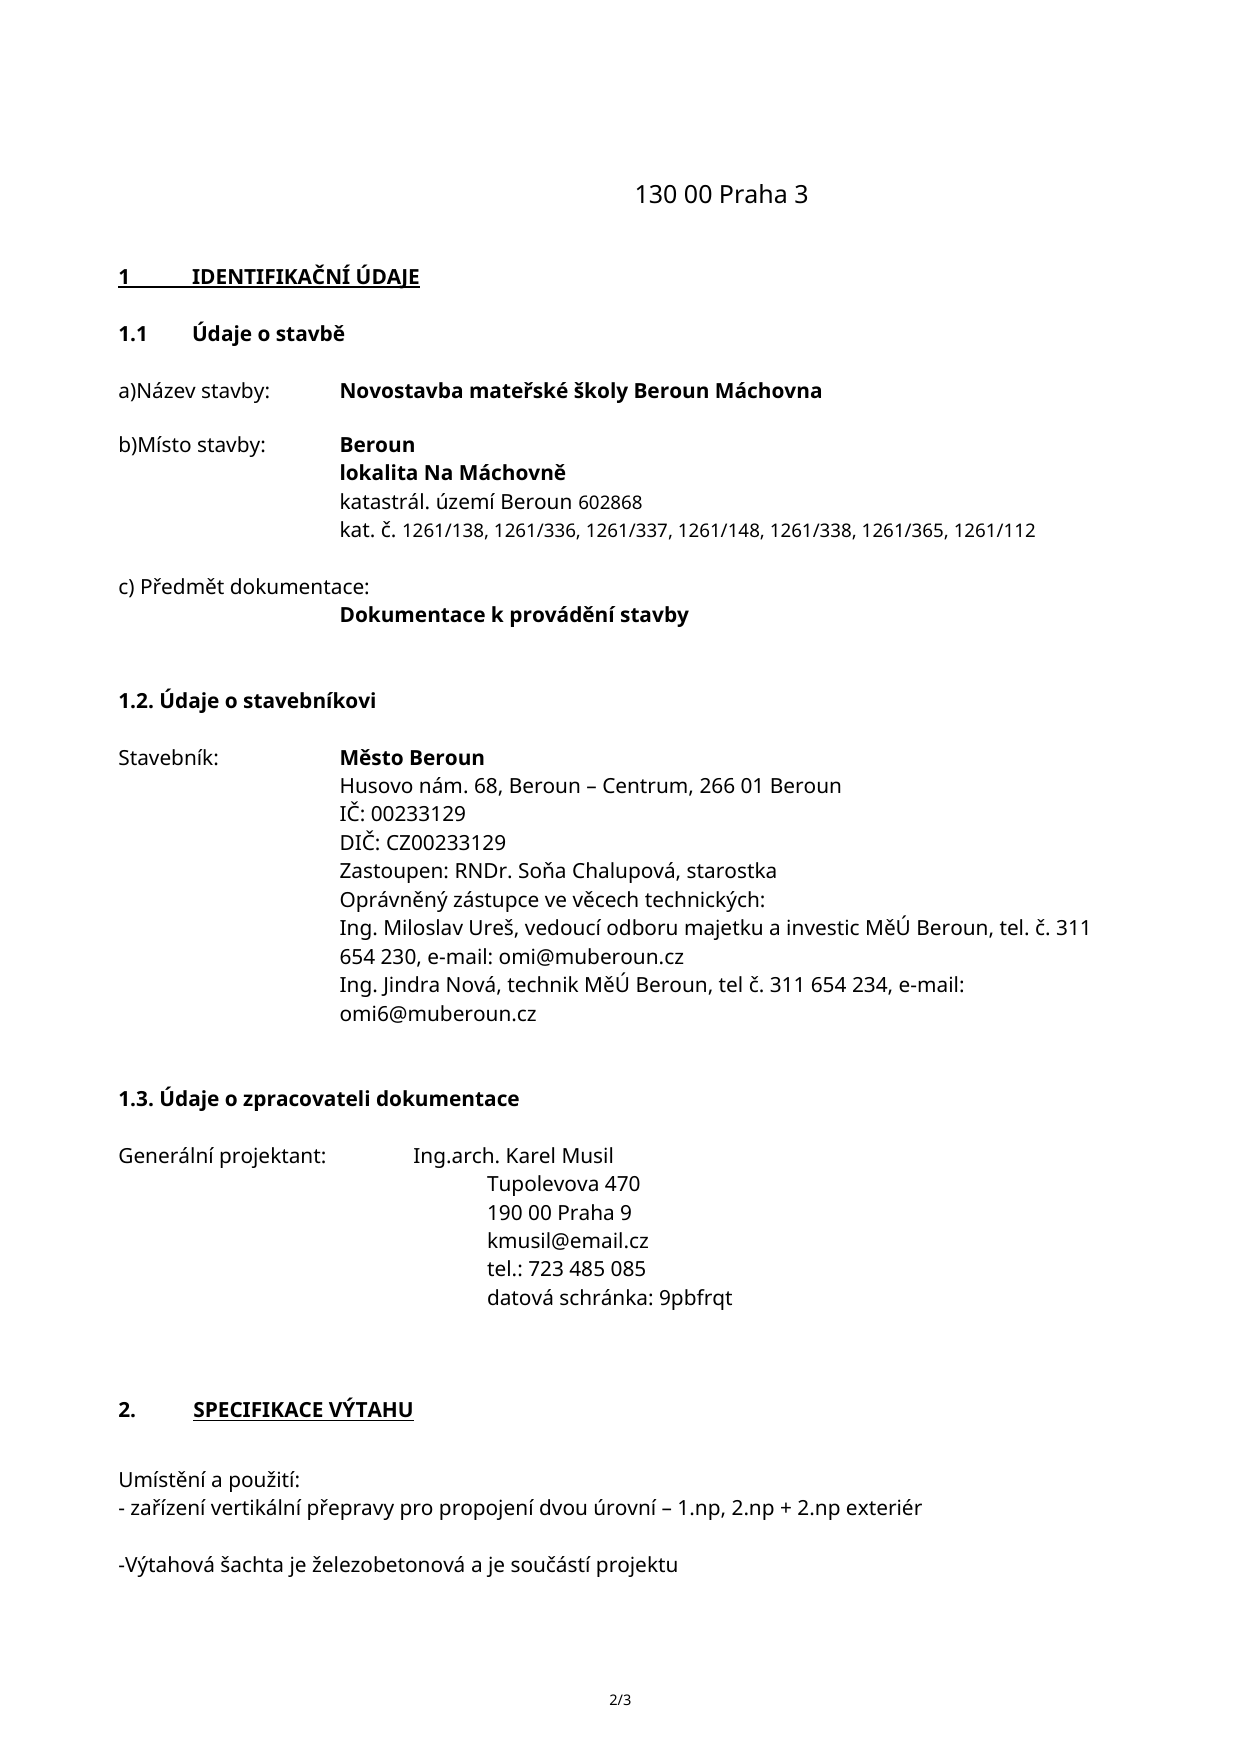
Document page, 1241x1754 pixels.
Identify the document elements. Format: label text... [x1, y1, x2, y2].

text Tupolevova 470 [118, 1169, 1122, 1198]
text 130 00 Praha 3 [561, 177, 1122, 211]
text - zařízení vertikální přepravy pro propojení dvou úrovní – 1.np, 2.np + 2.np exteriér [118, 1493, 1122, 1522]
text 1.1 Údaje o stavbě [118, 319, 1122, 348]
text Umístění a použití: [118, 1465, 1122, 1493]
text b)Místo stavby: Beroun [118, 430, 1122, 458]
text Zastoupen: RNDr. Soňa Chalupová, starostka [118, 856, 1122, 885]
text 190 00 Praha 9 [413, 1198, 1122, 1226]
text Dokumentace k provádění stavby [266, 601, 1122, 629]
text 1.3. Údaje o zpracovateli dokumentace [118, 1084, 1122, 1112]
text 1 Identifikační údaje [118, 262, 1122, 291]
text Ing. Miloslav Ureš, vedoucí odboru majetku a investic MěÚ Beroun, tel. č. 311 654 230, e-mail: omi@muberoun.cz [339, 913, 1122, 970]
text -Výtahová šachta je železobetonová a je součástí projektu [118, 1550, 1122, 1579]
text Husovo nám. 68, Beroun – Centrum, 266 01 Beroun [118, 771, 1122, 799]
text tel.: 723 485 085 [413, 1254, 1122, 1283]
text Stavebník: Město Beroun [118, 743, 1122, 771]
text IČ: 00233129 [118, 799, 1122, 828]
text Oprávněný zástupce ve věcech technických: [266, 885, 1122, 913]
text a)Název stavby: Novostavba mateřské školy Beroun Máchovna [118, 376, 1122, 404]
text kmusil@email.cz [413, 1226, 1122, 1254]
text datová schránka: 9pbfrqt [413, 1283, 1122, 1311]
text c) Předmět dokumentace: [118, 572, 1122, 601]
text katastrál. území Beroun 602868 [118, 487, 1122, 515]
text Ing. Jindra Nová, technik MěÚ Beroun, tel č. 311 654 234, e-mail: omi6@muberoun.cz [339, 970, 1122, 1027]
text Generální projektant: Ing.arch. Karel Musil [118, 1141, 1122, 1169]
text lokalita Na Máchovně [118, 458, 1122, 487]
text kat. č. 1261/138, 1261/336, 1261/337, 1261/148, 1261/338, 1261/365, 1261/112 [339, 515, 1122, 544]
text DIČ: CZ00233129 [266, 828, 1122, 856]
text 1.2. Údaje o stavebníkovi [118, 686, 1122, 714]
subtitle SPECIFIKACE VÝTAHU [118, 1396, 1122, 1424]
